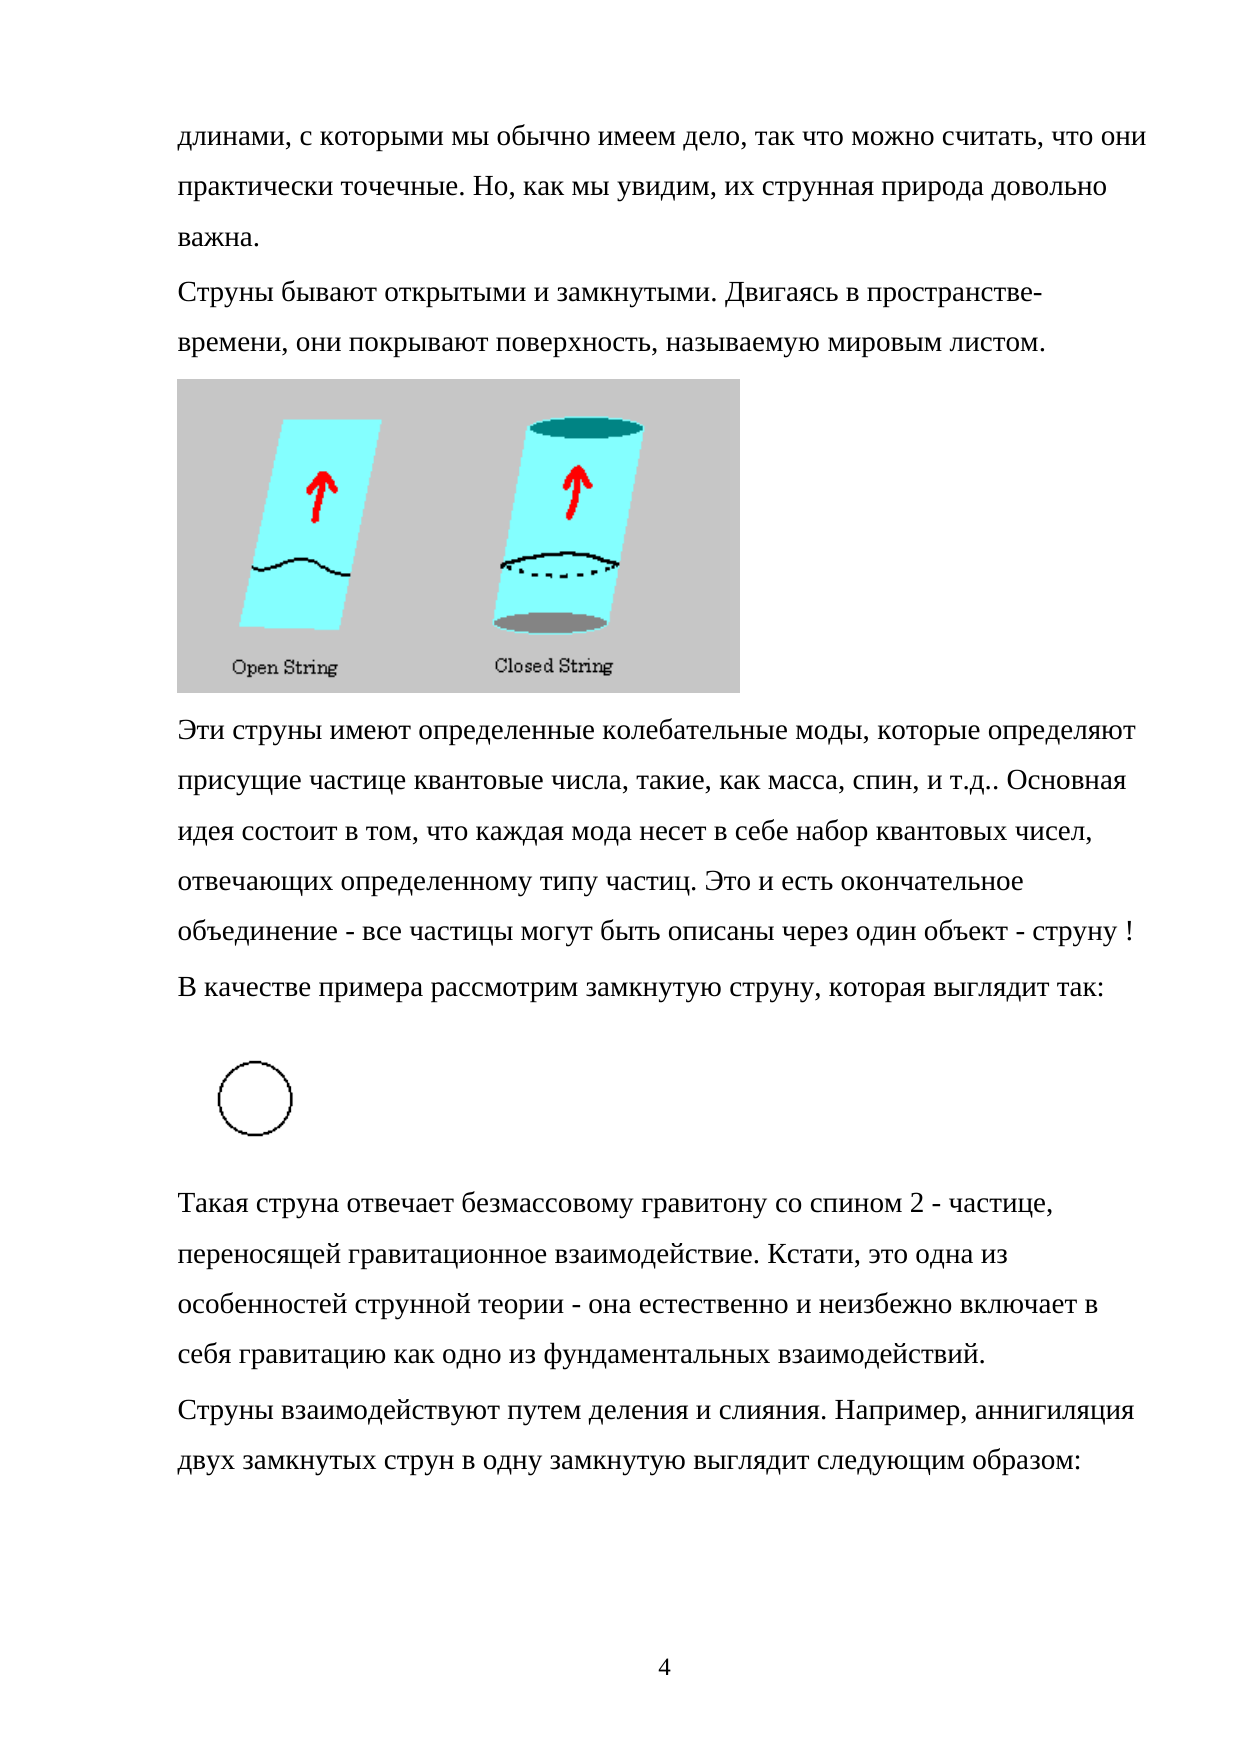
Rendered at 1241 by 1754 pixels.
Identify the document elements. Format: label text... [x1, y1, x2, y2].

text Струны взаимодействуют путем деления и слияния. Например, аннигиляция двух замкнутых струн в одну замкнутую выглядит следующим образом: [177, 1392, 1152, 1476]
text Струны бывают открытыми и замкнутыми. Двигаясь в пространстве-времени, они покрывают поверхность, называемую мировым листом. [177, 274, 1152, 358]
text Такая струна отвечает безмассовому гравитону со спином 2 - частице, переносящей гравитационное взаимодействие. Кстати, это одна из особенностей струнной теории - она естественно и неизбежно включает в себя гравитацию как одно из фундаментальных взаимодействий. [177, 1186, 1152, 1370]
text В качестве примера рассмотрим замкнутую струну, которая выглядит так: [177, 969, 1152, 1002]
picture [177, 379, 740, 693]
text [177, 118, 1152, 252]
picture [177, 1023, 334, 1181]
text Эти струны имеют определенные колебательные моды, которые определяют присущие частице квантовые числа, такие, как масса, спин, и т.д.. Основная идея состоит в том, что каждая мода несет в себе набор квантовых чисел, отвечающих определенному типу частиц. Это и есть окончательное объединение - все частицы могут быть описаны через один объект - струну ! [177, 712, 1152, 947]
